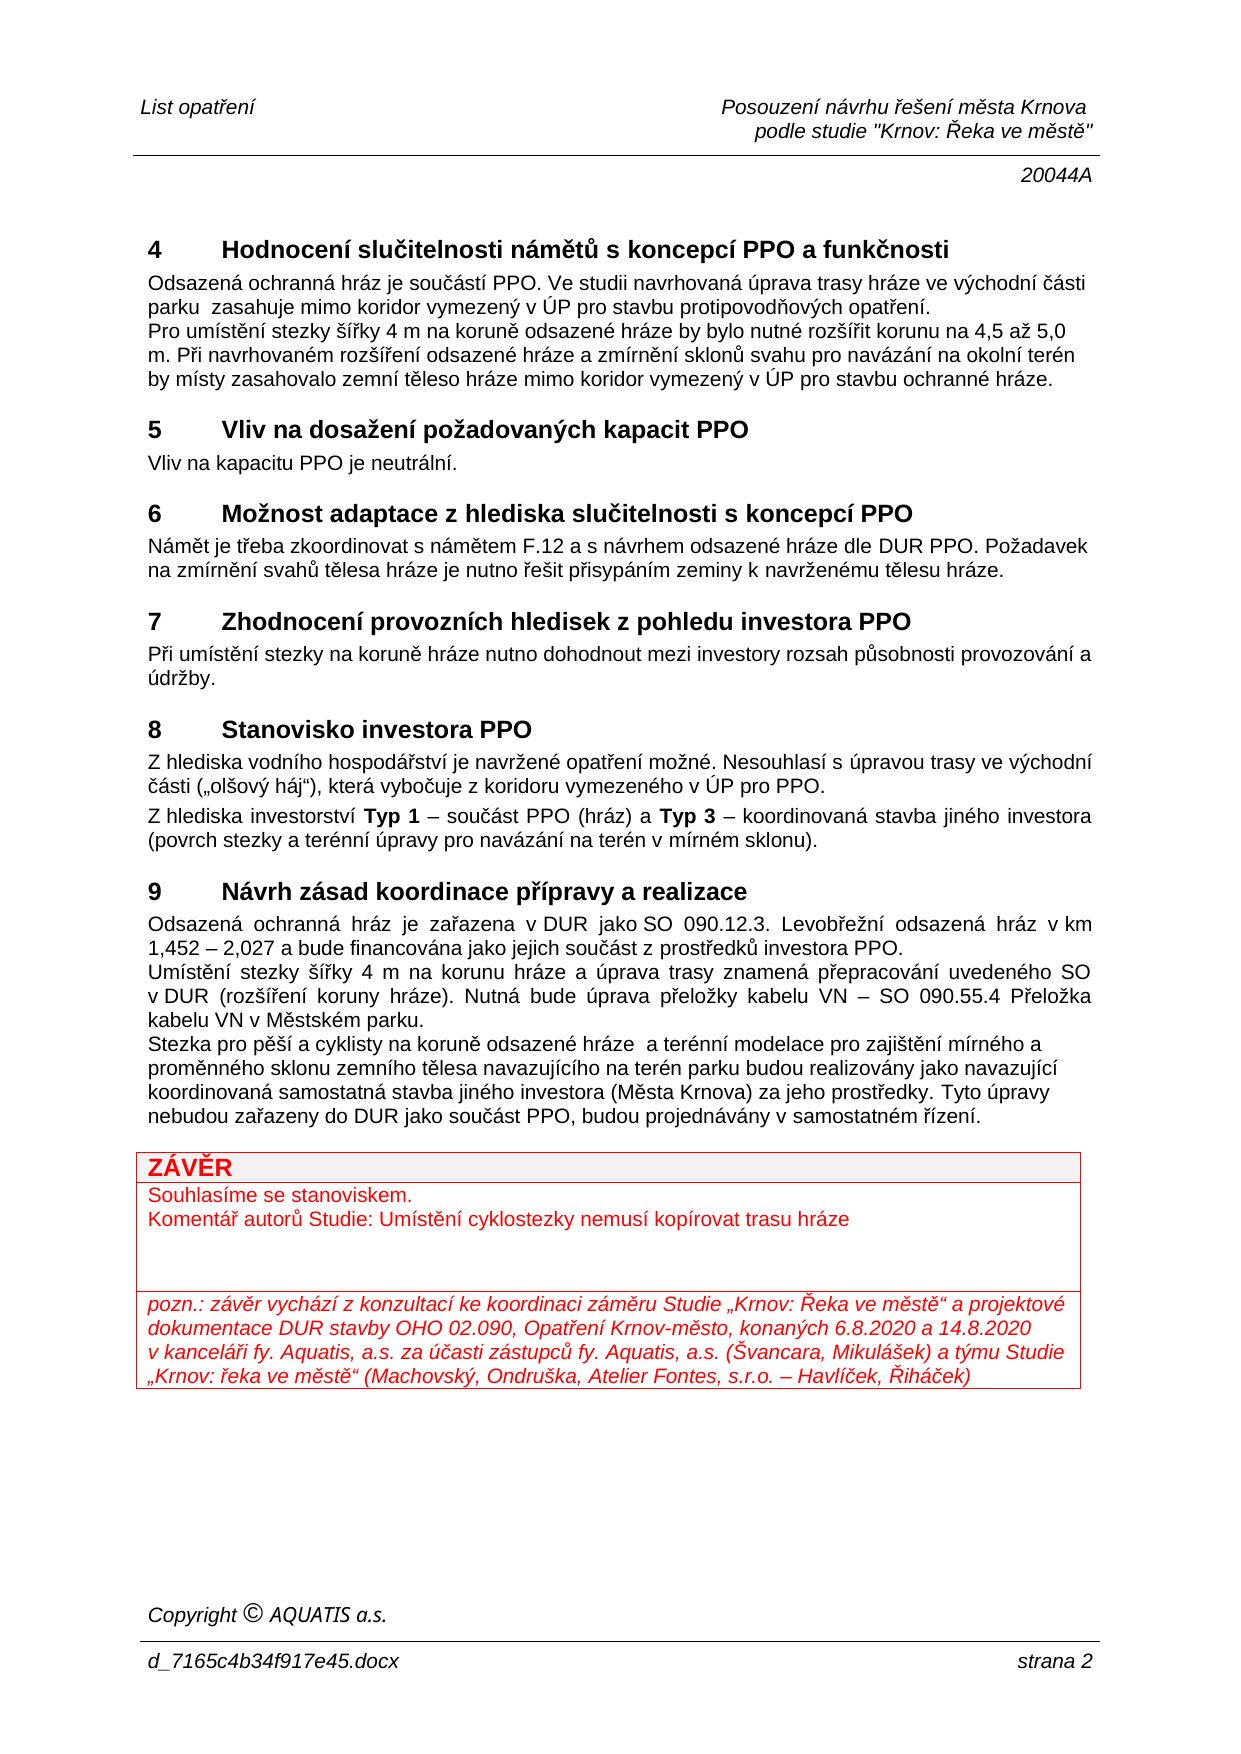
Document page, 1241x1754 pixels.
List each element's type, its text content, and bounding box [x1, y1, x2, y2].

text Při umístění stezky na koruně hráze nutno dohodnout mezi investory rozsah působnosti provozování a údržby. [148, 642, 1092, 690]
table_cell pozn.: závěr vychází z konzultací ke koordinaci záměru Studie „Krnov: Řeka ve městě“ a projektové dokumentace DUR stavby OHO 02.090, Opatření Krnov-město, konaných 6.8.2020 a 14.8.2020 v kanceláři fy. Aquatis, a.s. za účasti zástupců fy. Aquatis, a.s. (Švancara, Mikulášek) a týmu Studie „Krnov: řeka ve městě“ (Machovský, Ondruška, Atelier Fontes, s.r.o. – Havlíček, Řiháček) [137, 1292, 1080, 1388]
table_cell Souhlasíme se stanoviskem. Komentář autorů Studie: Umístění cyklostezky nemusí kopírovat trasu hráze [137, 1183, 1080, 1291]
text 7 Zhodnocení provozních hledisek z pohledu investora PPO [148, 607, 1092, 636]
text Z hlediska investorství Typ 1 – součást PPO (hráz) a Typ 3 – koordinovaná stavba jiného investora (povrch stezky a terénní úpravy pro navázání na terén v mírném sklonu). [148, 804, 1092, 852]
text 8 Stanovisko investora PPO [148, 715, 1092, 744]
text Pro umístění stezky šířky 4 m na koruně odsazené hráze by bylo nutné rozšířit korunu na 4,5 až 5,0 m. Při navrhovaném rozšíření odsazené hráze a zmírnění sklonů svahu pro navázání na okolní terén by místy zasahovalo zemní těleso hráze mimo koridor vymezený v ÚP pro stavbu ochranné hráze. [148, 318, 1092, 390]
text Odsazená ochranná hráz je součástí PPO. Ve studii navrhovaná úprava trasy hráze ve východní části parku zasahuje mimo koridor vymezený v ÚP pro stavbu protipovodňových opatření. [148, 271, 1092, 318]
text Námět je třeba zkoordinovat s námětem F.12 a s návrhem odsazené hráze dle DUR PPO. Požadavek na zmírnění svahů tělesa hráze je nutno řešit přisypáním zeminy k navrženému tělesu hráze. [148, 534, 1092, 582]
text Z hlediska vodního hospodářství je navržené opatření možné. Nesouhlasí s úpravou trasy ve východní části („olšový háj“), která vybočuje z koridoru vymezeného v ÚP pro PPO. [148, 750, 1092, 798]
text Odsazená ochranná hráz je zařazena v DUR jako SO 090.12.3. Levobřežní odsazená hráz v km 1,452 – 2,027 a bude financována jako jejich součást z prostředků investora PPO. [148, 912, 1092, 960]
text Umístění stezky šířky 4 m na korunu hráze a úprava trasy znamená přepracování uvedeného SO v DUR (rozšíření koruny hráze). Nutná bude úprava přeložky kabelu VN – SO 090.55.4 Přeložka kabelu VN v Městském parku. [148, 960, 1092, 1032]
text 9 Návrh zásad koordinace přípravy a realizace [148, 877, 1092, 906]
text Stezka pro pěší a cyklisty na koruně odsazené hráze a terénní modelace pro zajištění mírného a proměnného sklonu zemního tělesa navazujícího na terén parku budou realizovány jako navazující koordinovaná samostatná stavba jiného investora (Města Krnova) za jeho prostředky. Tyto úpravy nebudou zařazeny do DUR jako součást PPO, budou projednávány v samostatném řízení. [148, 1032, 1092, 1128]
text Vliv na kapacitu PPO je neutrální. [148, 450, 1092, 474]
text 5 Vliv na dosažení požadovaných kapacit PPO [148, 415, 1092, 444]
text 4 Hodnocení slučitelnosti námětů s koncepcí PPO a funkčnosti [148, 236, 1092, 264]
text 6 Možnost adaptace z hlediska slučitelnosti s koncepcí PPO [148, 499, 1092, 528]
table_header ZÁVĚR [137, 1153, 1080, 1182]
